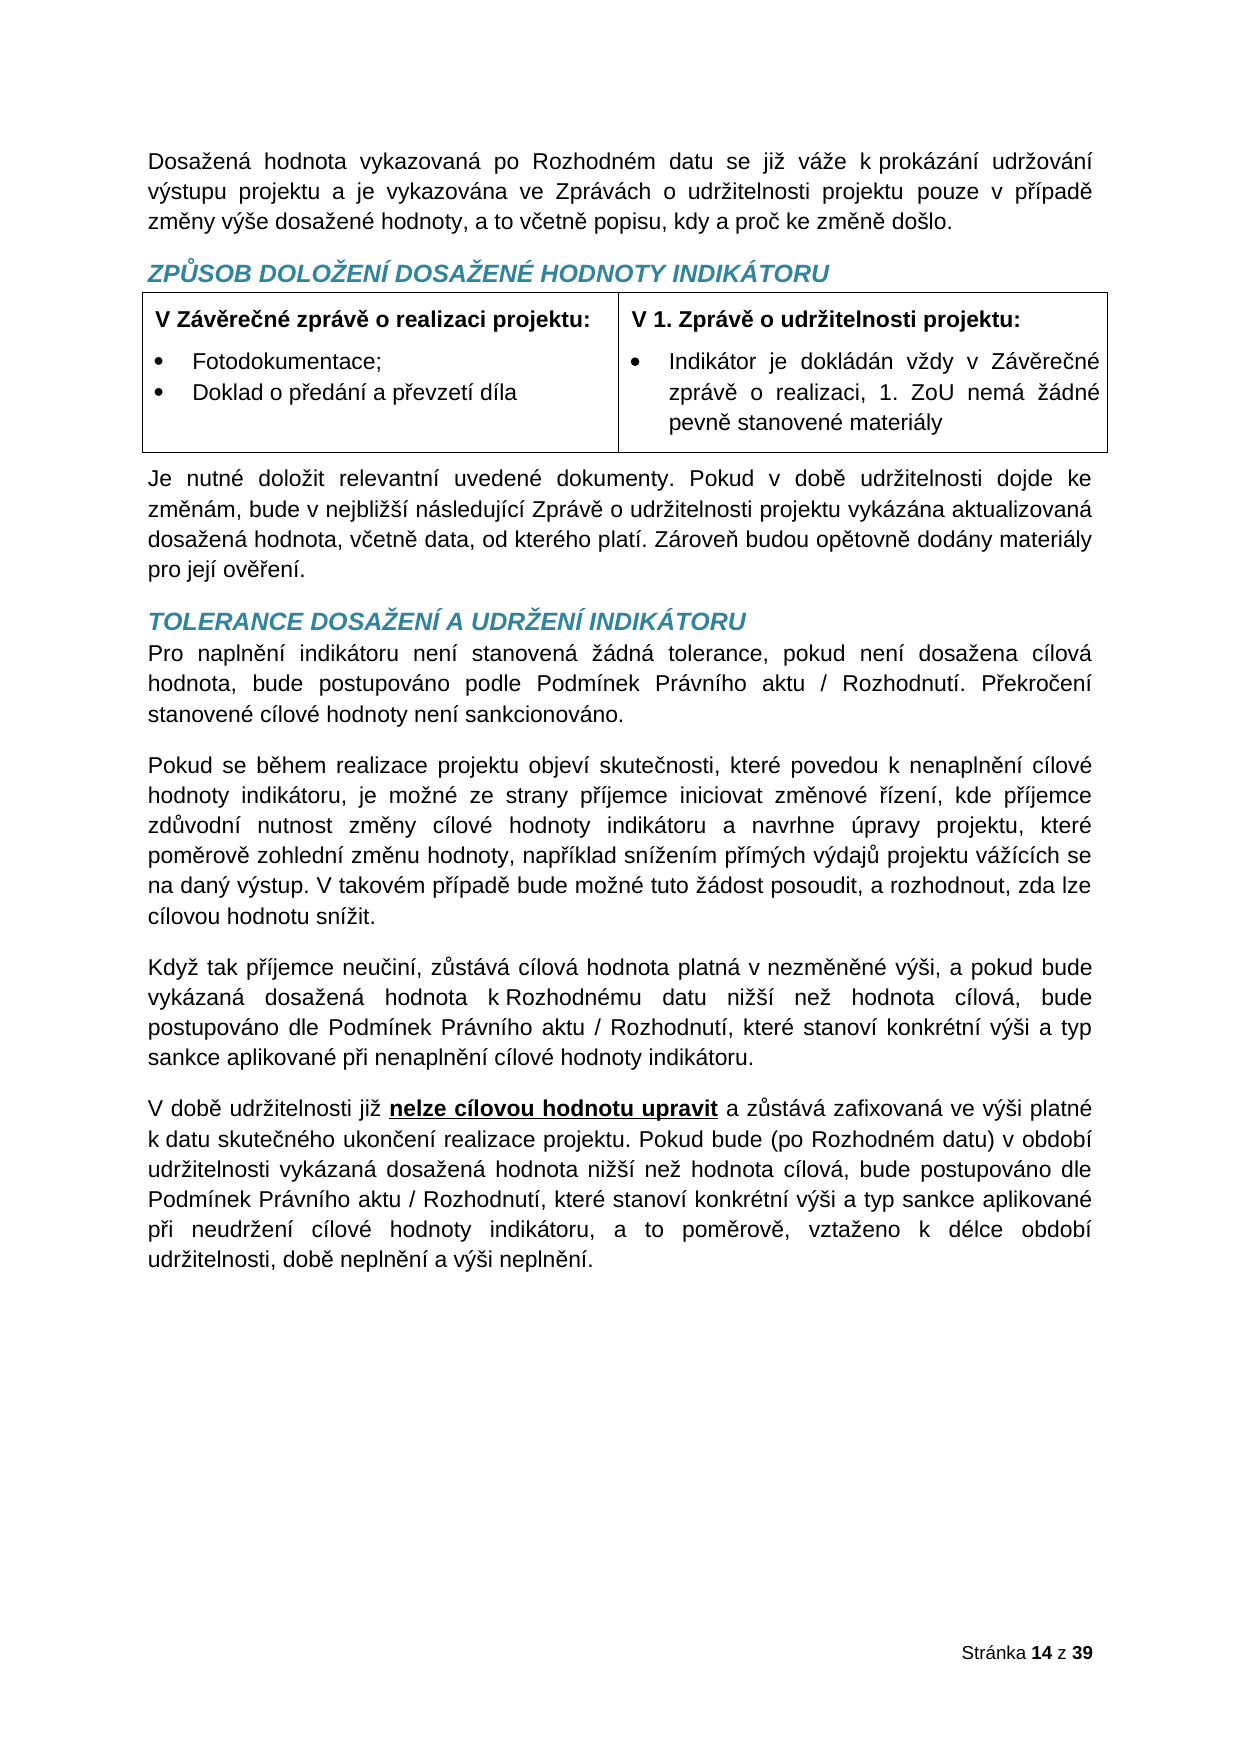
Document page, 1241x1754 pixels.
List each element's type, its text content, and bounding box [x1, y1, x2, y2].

text Je nutné doložit relevantní uvedené dokumenty. Pokud v době udržitelnosti dojde ke změnám, bude v nejbližší následující Zprávě o udržitelnosti projektu vykázána aktualizovaná dosažená hodnota, včetně data, od kterého platí. Zároveň budou opětovně dodány materiály pro její ověření. [148, 465, 1093, 582]
table_header V Závěrečné zprávě o realizaci projektu: Fotodokumentace; Doklad o předání a převzetí díla [143, 293, 618, 452]
table_header V 1. Zprávě o udržitelnosti projektu: Indikátor je dokládán vždy v Závěrečné zprávě o realizaci, 1. ZoU nemá žádné pevně stanovené materiály [619, 293, 1107, 452]
text V době udržitelnosti již nelze cílovou hodnotu upravit a zůstává zafixovaná ve výši platné k datu skutečného ukončení realizace projektu. Pokud bude (po Rozhodném datu) v období udržitelnosti vykázaná dosažená hodnota nižší než hodnota cílová, bude postupováno dle Podmínek Právního aktu / Rozhodnutí, které stanoví konkrétní výši a typ sankce aplikované při neudržení cílové hodnoty indikátoru, a to poměrově, vztaženo k délce období udržitelnosti, době neplnění a výši neplnění. [148, 1095, 1093, 1273]
text Když tak příjemce neučiní, zůstává cílová hodnota platná v nezměněné výši, a pokud bude vykázaná dosažená hodnota k Rozhodnému datu nižší než hodnota cílová, bude postupováno dle Podmínek Právního aktu / Rozhodnutí, které stanoví konkrétní výši a typ sankce aplikované při nenaplnění cílové hodnoty indikátoru. [148, 954, 1093, 1071]
text Pro naplnění indikátoru není stanovená žádná tolerance, pokud není dosažena cílová hodnota, bude postupováno podle Podmínek Právního aktu / Rozhodnutí. Překročení stanovené cílové hodnoty není sankcionováno. [148, 640, 1093, 727]
text Způsob doložení dosažené hodnoty indikátoru [148, 259, 1093, 288]
text TOLERANCE DOSAŽENÍ a udržení indikátoru [148, 607, 1093, 636]
text Dosažená hodnota vykazovaná po Rozhodném datu se již váže k prokázání udržování výstupu projektu a je vykazována ve Zprávách o udržitelnosti projektu pouze v případě změny výše dosažené hodnoty, a to včetně popisu, kdy a proč ke změně došlo. [148, 148, 1093, 234]
text Pokud se během realizace projektu objeví skutečnosti, které povedou k nenaplnění cílové hodnoty indikátoru, je možné ze strany příjemce iniciovat změnové řízení, kde příjemce zdůvodní nutnost změny cílové hodnoty indikátoru a navrhne úpravy projektu, které poměrově zohlední změnu hodnoty, například snížením přímých výdajů projektu vážících se na daný výstup. V takovém případě bude možné tuto žádost posoudit, a rozhodnout, zda lze cílovou hodnotu snížit. [148, 752, 1093, 929]
